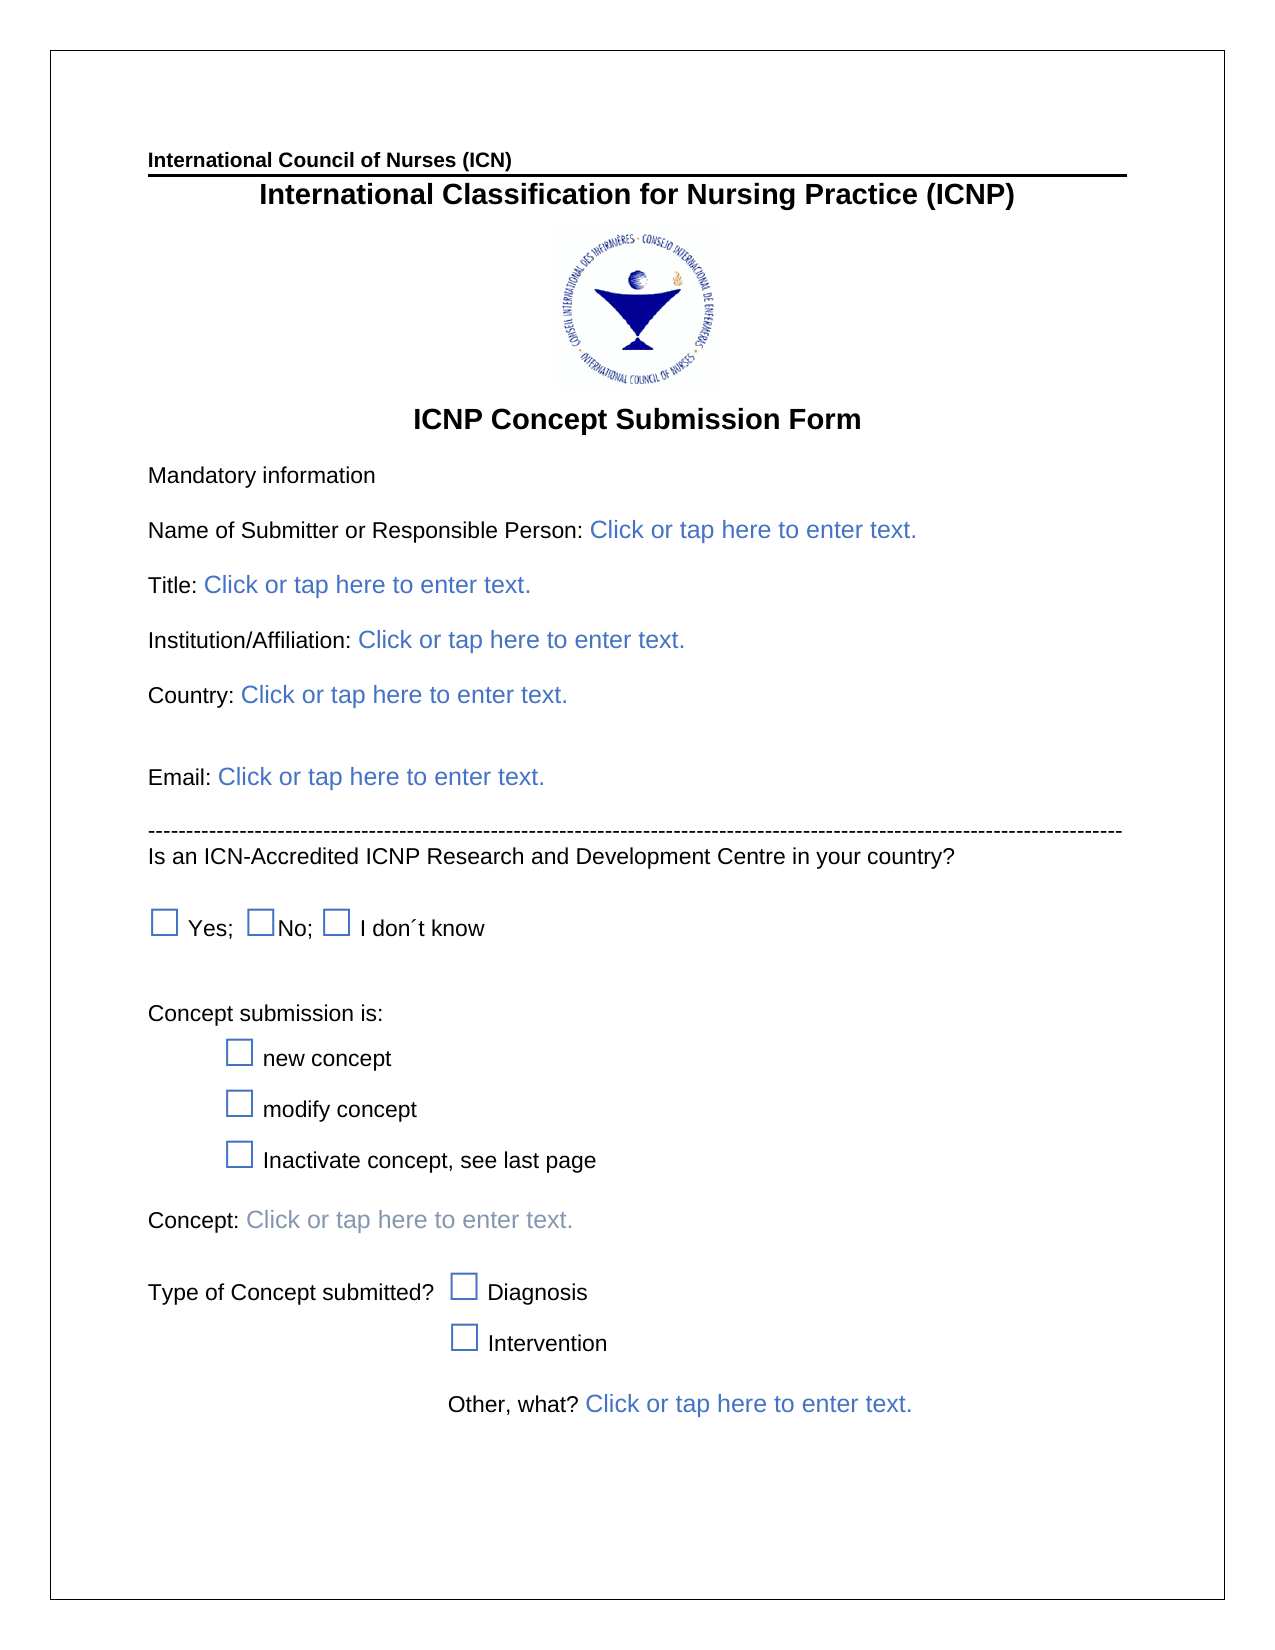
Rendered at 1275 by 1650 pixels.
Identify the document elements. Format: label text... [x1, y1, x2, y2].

text Email: [148, 762, 1127, 791]
text Mandatory information [148, 462, 1127, 489]
text Title: [148, 570, 1127, 599]
list modify concept [223, 1077, 1127, 1128]
text Institution/Affiliation: [148, 625, 1127, 654]
text Concept: [148, 1206, 1127, 1234]
text Is an ICN-Accredited ICNP Research and Development Centre in your country? [148, 843, 1127, 869]
text Other, what? [373, 1389, 1127, 1418]
text Name of Submitter or Responsible Person: [148, 515, 1127, 544]
text ICNP Concept Submission Form [148, 402, 1127, 436]
list new concept [223, 1026, 1127, 1077]
list Inactivate concept, see last page [223, 1128, 1127, 1179]
picture [555, 227, 720, 388]
text Yes; No; I don´t know [148, 896, 1127, 947]
text Concept submission is: [148, 1000, 1127, 1026]
text -------------------------------------------------------------------------------------------------------------------------------- [148, 817, 1127, 843]
text International Classification for Nursing Practice (ICNP) [148, 177, 1127, 210]
text Intervention [373, 1312, 1127, 1363]
text Country: [148, 680, 1127, 709]
subtitle International Council of Nurses (ICN) [148, 148, 1127, 174]
text Type of Concept submitted? Diagnosis [148, 1261, 1127, 1312]
